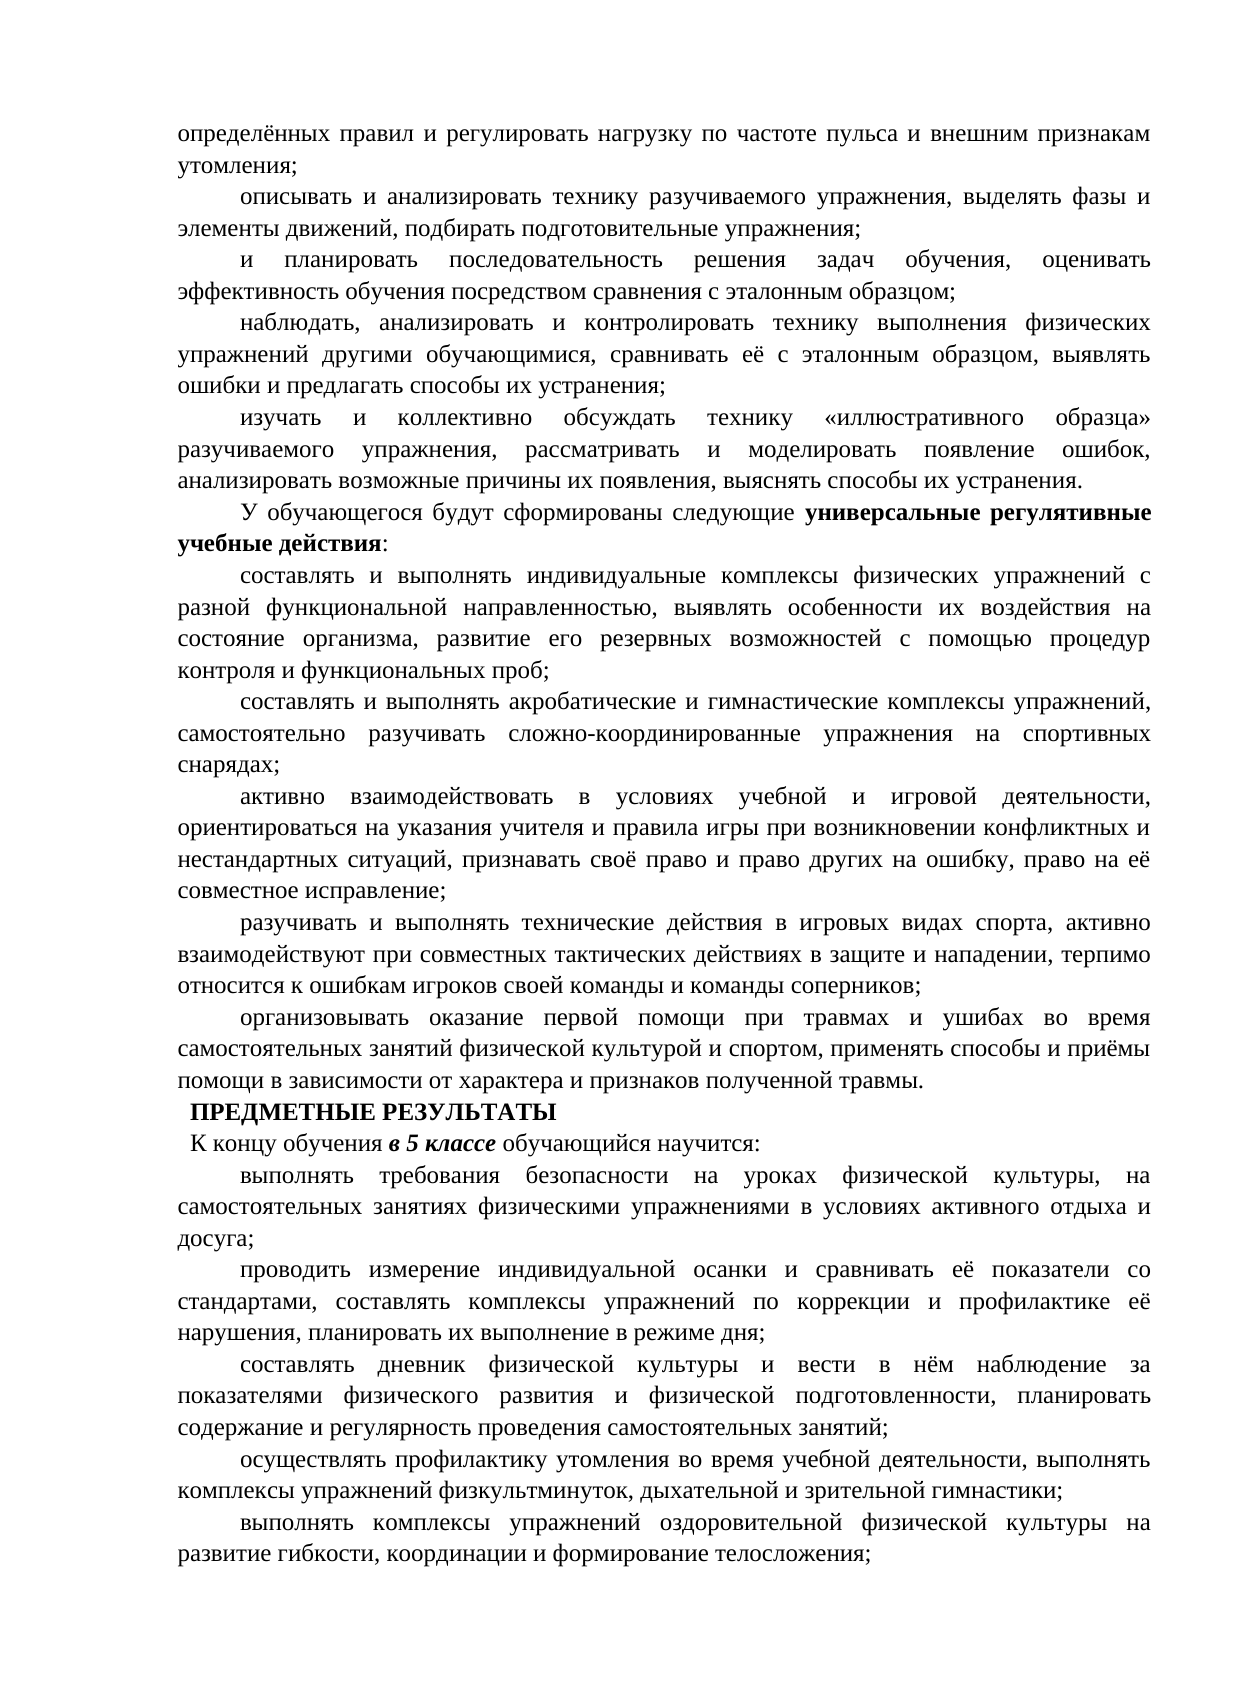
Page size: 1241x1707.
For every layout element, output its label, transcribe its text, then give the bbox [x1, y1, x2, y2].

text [177, 118, 1152, 178]
text проводить измерение индивидуальной осанки и сравнивать её показатели со стандартами, составлять комплексы упражнений по коррекции и профилактике её нарушения, планировать их выполнение в режиме дня; [177, 1254, 1152, 1346]
text К концу обучения в 5 классе обучающийся научится: [190, 1128, 1152, 1157]
text составлять и выполнять акробатические и гимнастические комплексы упражнений, самостоятельно разучивать сложно-координированные упражнения на спортивных снарядах; [177, 686, 1152, 778]
text наблюдать, анализировать и контролировать технику выполнения физических упражнений другими обучающимися, сравнивать её с эталонным образцом, выявлять ошибки и предлагать способы их устранения; [177, 307, 1152, 399]
text осуществлять профилактику утомления во время учебной деятельности, выполнять комплексы упражнений физкультминуток, дыхательной и зрительной гимнастики; [177, 1444, 1152, 1504]
text ПРЕДМЕТНЫЕ РЕЗУЛЬТАТЫ [190, 1097, 1152, 1125]
text и планировать последовательность решения задач обучения, оценивать эффективность обучения посредством сравнения с эталонным образцом; [177, 244, 1152, 305]
text составлять дневник физической культуры и вести в нём наблюдение за показателями физического развития и физической подготовленности, планировать содержание и регулярность проведения самостоятельных занятий; [177, 1349, 1152, 1441]
text составлять и выполнять индивидуальные комплексы физических упражнений с разной функциональной направленностью, выявлять особенности их воздействия на состояние организма, развитие его резервных возможностей с помощью процедур контроля и функциональных проб; [177, 560, 1152, 683]
text У обучающегося будут сформированы следующие универсальные регулятивные учебные действия: [177, 497, 1152, 557]
text организовывать оказание первой помощи при травмах и ушибах во время самостоятельных занятий физической культурой и спортом, применять способы и приёмы помощи в зависимости от характера и признаков полученной травмы. [177, 1002, 1152, 1094]
text изучать и коллективно обсуждать технику «иллюстративного образца» разучиваемого упражнения, рассматривать и моделировать появление ошибок, анализировать возможные причины их появления, выяснять способы их устранения. [177, 402, 1152, 494]
text выполнять комплексы упражнений оздоровительной физической культуры на развитие гибкости, координации и формирование телосложения; [177, 1507, 1152, 1567]
text активно взаимодействовать в условиях учебной и игровой деятельности, ориентироваться на указания учителя и правила игры при возникновении конфликтных и нестандартных ситуаций, признавать своё право и право других на ошибку, право на её совместное исправление; [177, 781, 1152, 904]
text выполнять требования безопасности на уроках физической культуры, на самостоятельных занятиях физическими упражнениями в условиях активного отдыха и досуга; [177, 1160, 1152, 1252]
text разучивать и выполнять технические действия в игровых видах спорта, активно взаимодействуют при совместных тактических действиях в защите и нападении, терпимо относится к ошибкам игроков своей команды и команды соперников; [177, 907, 1152, 999]
text описывать и анализировать технику разучиваемого упражнения, выделять фазы и элементы движений, подбирать подготовительные упражнения; [177, 181, 1152, 242]
